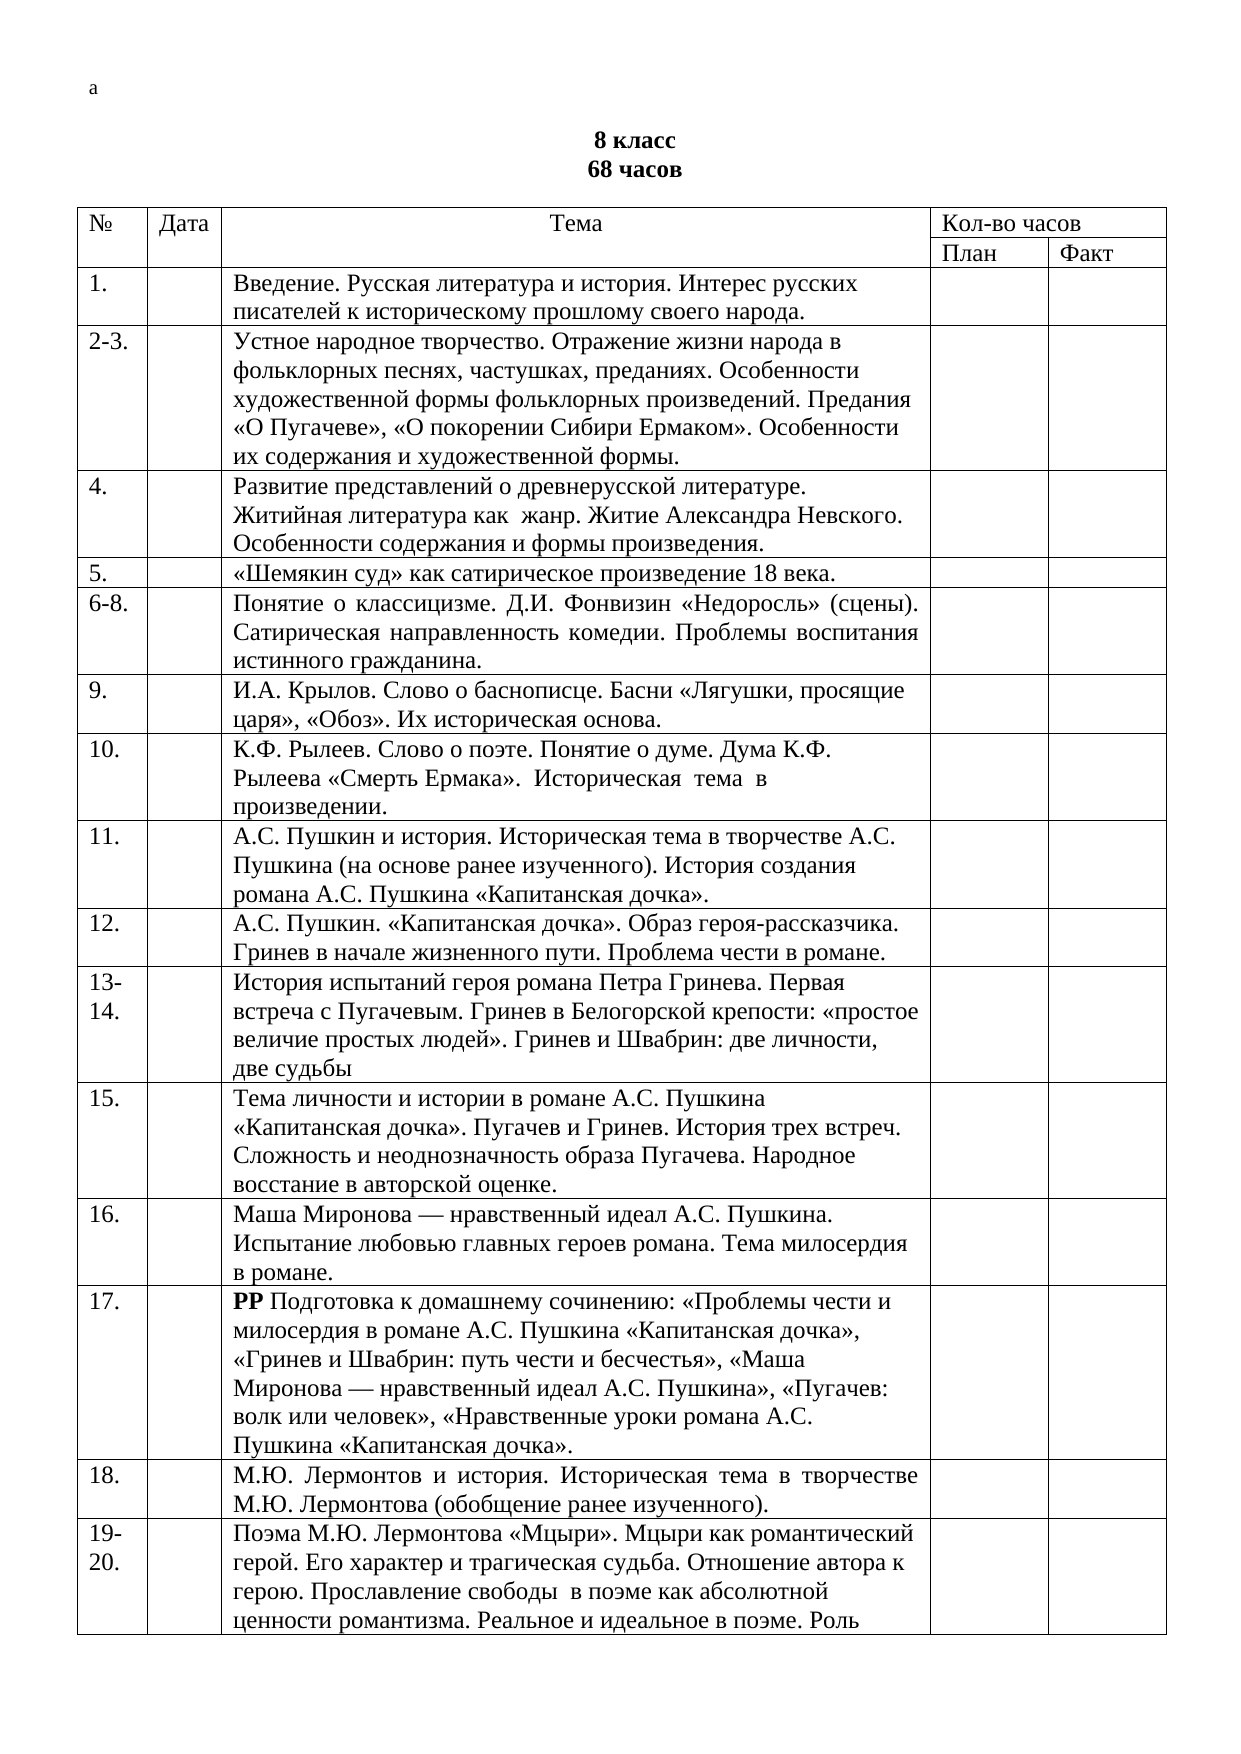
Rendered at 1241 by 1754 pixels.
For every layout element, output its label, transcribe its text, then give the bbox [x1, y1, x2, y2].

table_cell И.А. Крылов. Слово о баснописце. Басни «Лягушки, просящие царя», «Обоз». Их историческая основа. [222, 675, 930, 733]
table_cell [1049, 675, 1166, 733]
table_cell [148, 588, 221, 674]
table_cell [148, 268, 221, 325]
table_cell [148, 326, 221, 470]
table_cell [931, 1083, 1048, 1198]
table_cell [931, 1286, 1048, 1459]
table_cell Понятие о классицизме. Д.И. Фонвизин «Недоросль» (сцены). Сатирическая направленность комедии. Проблемы воспитания истинного гражданина. [222, 588, 930, 674]
table_cell [931, 268, 1048, 325]
table_cell [931, 909, 1048, 966]
table_header Дата [148, 208, 221, 267]
table_cell [1049, 326, 1166, 470]
table_header Тема [222, 208, 930, 267]
table_cell [931, 1460, 1048, 1517]
table_header Кол-во часов [931, 208, 1166, 237]
table_header № [78, 208, 147, 267]
table_cell [931, 326, 1048, 470]
table_cell [1049, 558, 1166, 587]
table_cell [148, 734, 221, 820]
table_cell [1049, 1286, 1166, 1459]
table_cell [1049, 967, 1166, 1082]
table_cell [931, 967, 1048, 1082]
text 8 класс [89, 125, 1181, 154]
table_cell Тема личности и истории в романе А.С. Пушкина «Капитанская дочка». Пугачев и Гринев. История трех встреч. Сложность и неоднозначность образа Пугачева. Народное восстание в авторской оценке. [222, 1083, 930, 1198]
table_cell [148, 1519, 221, 1633]
table_cell 5. [78, 558, 147, 587]
table_cell 12. [78, 909, 147, 966]
table_cell 11. [78, 821, 147, 907]
table_cell Факт [1049, 238, 1166, 267]
table_cell [1049, 588, 1166, 674]
table_cell [148, 909, 221, 966]
table_cell 16. [78, 1199, 147, 1285]
table_cell Развитие представлений о древнерусской литературе. Житийная литература как жанр. Житие Александра Невского. Особенности содержания и формы произведения. [222, 471, 930, 557]
table_cell 1. [78, 268, 147, 325]
table_cell [931, 471, 1048, 557]
table_cell История испытаний героя романа Петра Гринева. Первая встреча с Пугачевым. Гринев в Белогорской крепости: «простое величие простых людей». Гринев и Швабрин: две личности, две судьбы [222, 967, 930, 1082]
table_cell [148, 558, 221, 587]
table_cell 9. [78, 675, 147, 733]
table_cell [1049, 909, 1166, 966]
table_cell [148, 1460, 221, 1517]
table_cell 19-20. [78, 1519, 147, 1633]
table_cell План [931, 238, 1048, 267]
table_cell [931, 558, 1048, 587]
table_cell Маша Миронова — нравственный идеал А.С. Пушкина. Испытание любовью главных героев романа. Тема милосердия в романе. [222, 1199, 930, 1285]
table_cell [931, 675, 1048, 733]
table_cell [1049, 471, 1166, 557]
table_cell РР Подготовка к домашнему сочинению: «Проблемы чести и милосердия в романе А.С. Пушкина «Капитанская дочка», «Гринев и Швабрин: путь чести и бесчестья», «Маша Миронова — нравственный идеал А.С. Пушкина», «Пугачев: волк или человек», «Нравственные уроки романа А.С. Пушкина «Капитанская дочка». [222, 1286, 930, 1459]
table_cell [1049, 821, 1166, 907]
table_cell 17. [78, 1286, 147, 1459]
table_cell [148, 821, 221, 907]
table_cell [931, 734, 1048, 820]
table_cell 15. [78, 1083, 147, 1198]
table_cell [222, 1519, 930, 1633]
table_cell [148, 967, 221, 1082]
table_cell М.Ю. Лермонтов и история. Историческая тема в творчестве М.Ю. Лермонтова (обобщение ранее изученного). [222, 1460, 930, 1517]
table_cell [1049, 1083, 1166, 1198]
table_cell [1049, 1519, 1166, 1633]
table_cell 10. [78, 734, 147, 820]
table_cell 18. [78, 1460, 147, 1517]
table_cell [1049, 1199, 1166, 1285]
table_cell А.С. Пушкин и история. Историческая тема в творчестве А.С. Пушкина (на основе ранее изученного). История создания романа А.С. Пушкина «Капитанская дочка». [222, 821, 930, 907]
table_cell [931, 1199, 1048, 1285]
table_cell 13-14. [78, 967, 147, 1082]
table_cell [931, 588, 1048, 674]
table_cell Устное народное творчество. Отражение жизни народа в фольклорных песнях, частушках, преданиях. Особенности художественной формы фольклорных произведений. Предания «О Пугачеве», «О покорении Сибири Ермаком». Особенности их содержания и художественной формы. [222, 326, 930, 470]
table_cell [148, 675, 221, 733]
table_cell [931, 821, 1048, 907]
table_cell 2-3. [78, 326, 147, 470]
table_cell [1049, 734, 1166, 820]
table_cell [148, 1083, 221, 1198]
table_cell 4. [78, 471, 147, 557]
table_cell [148, 1199, 221, 1285]
table_cell А.С. Пушкин. «Капитанская дочка». Образ героя-рассказчика. Гринев в начале жизненного пути. Проблема чести в романе. [222, 909, 930, 966]
table_cell [1049, 268, 1166, 325]
table_cell [148, 1286, 221, 1459]
table_cell [1049, 1460, 1166, 1517]
table_cell «Шемякин суд» как сатирическое произведение 18 века. [222, 558, 930, 587]
table_cell Введение. Русская литература и история. Интерес русских писателей к историческому прошлому своего народа. [222, 268, 930, 325]
table_cell [931, 1519, 1048, 1633]
text 68 часов [89, 154, 1181, 183]
table_cell [148, 471, 221, 557]
table_cell 6-8. [78, 588, 147, 674]
table_cell К.Ф. Рылеев. Слово о поэте. Понятие о думе. Дума К.Ф. Рылеева «Смерть Ермака». Историческая тема в произведении. [222, 734, 930, 820]
